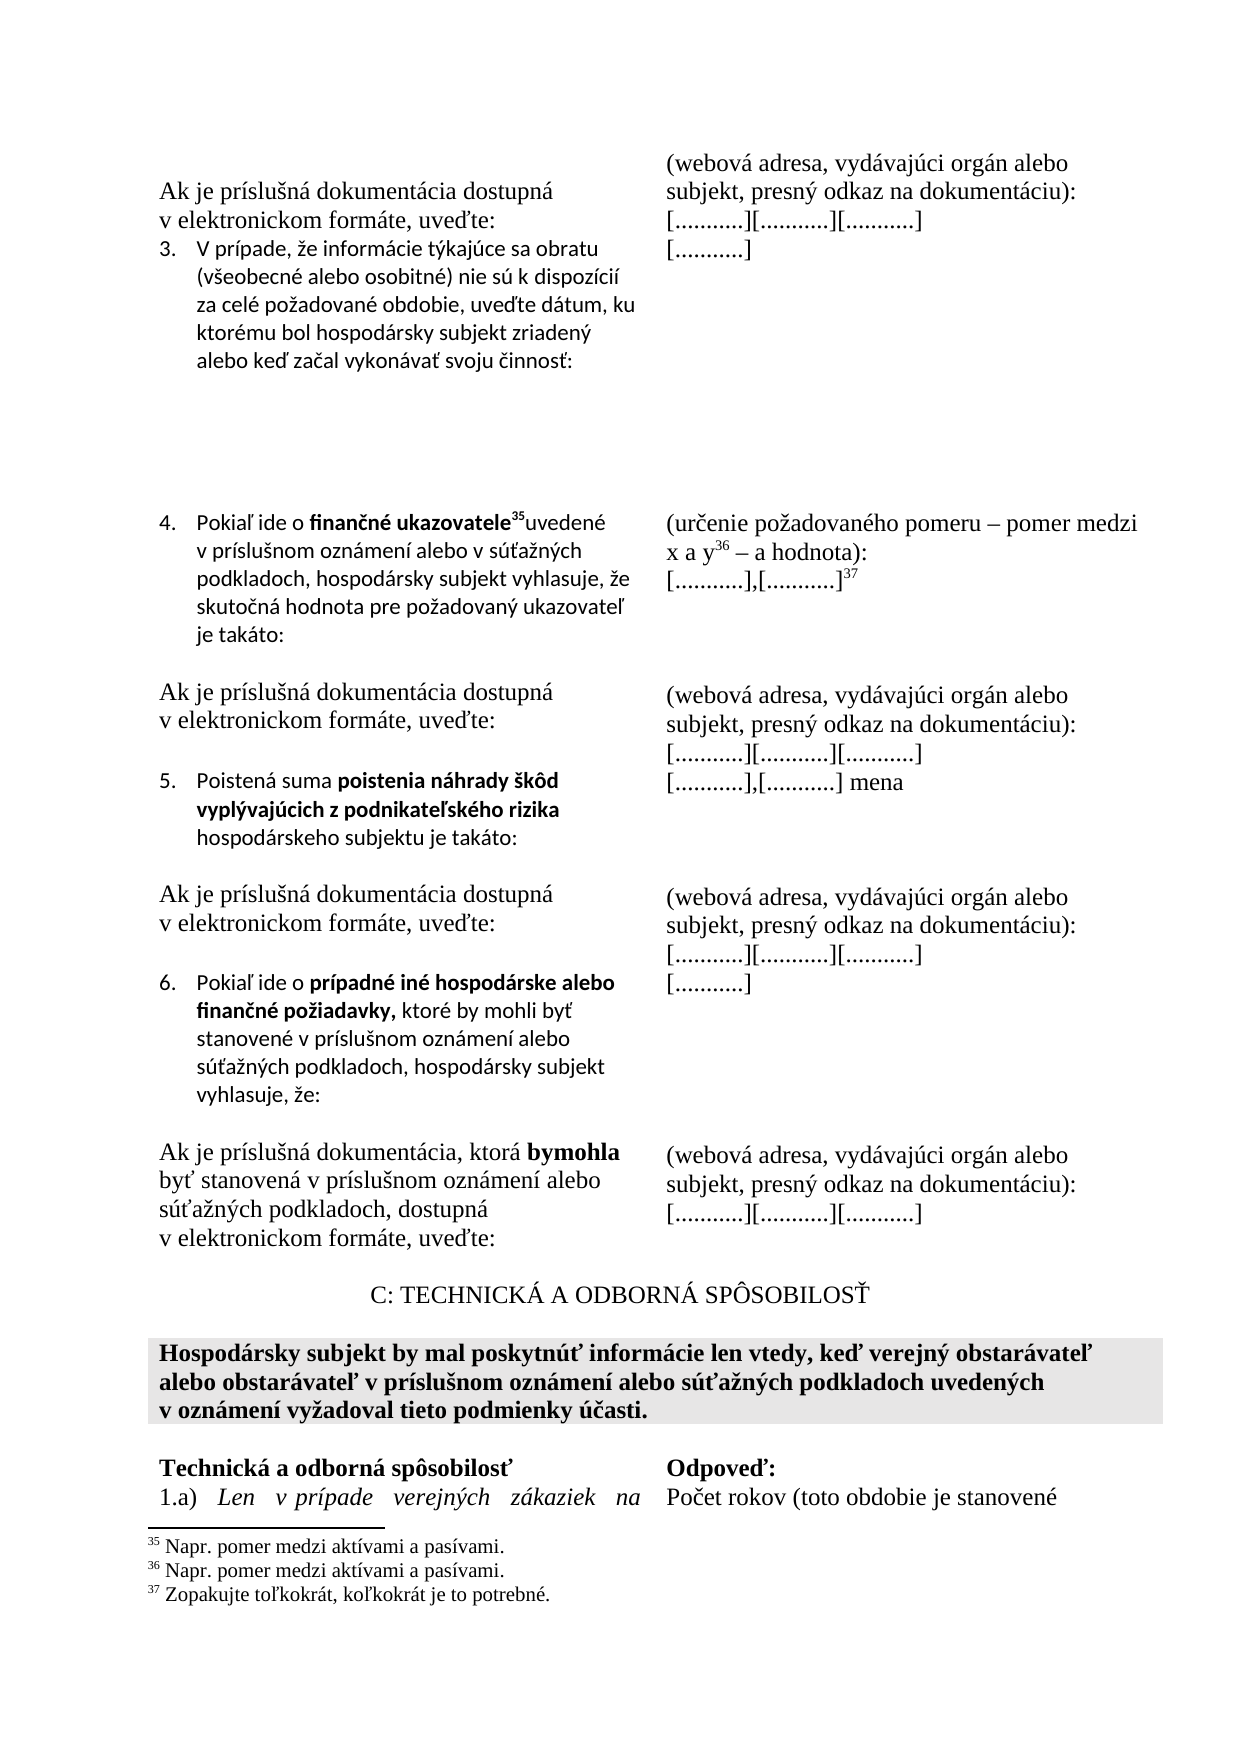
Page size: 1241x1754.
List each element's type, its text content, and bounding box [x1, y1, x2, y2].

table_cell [148, 1482, 655, 1511]
table_header Hospodársky subjekt by mal poskytnúť informácie len vtedy, keď verejný obstarávateľ alebo obstarávateľ v príslušnom oznámení alebo súťažných podkladoch uvedených v oznámení vyžadoval tieto podmienky účasti. [148, 1338, 1163, 1424]
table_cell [655, 148, 1162, 234]
table_cell [...........] [655, 234, 1162, 374]
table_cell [148, 148, 655, 234]
table_header Pokiaľ ide o finančné ukazovateleuvedené v príslušnom oznámení alebo v súťažných podkladoch, hospodársky subjekt vyhlasuje, že skutočná hodnota pre požadovaný ukazovateľ je takáto: Ak je príslušná dokumentácia dostupná v elektronickom formáte, uveďte: [148, 508, 655, 767]
table_cell [...........] (webová adresa, vydávajúci orgán alebo subjekt, presný odkaz na dokumentáciu): [...........][...........][...........] [655, 968, 1162, 1252]
text C: TECHNICKÁ A ODBORNÁ SPÔSOBILOSŤ [148, 1281, 1093, 1309]
table_cell [...........],[...........] mena (webová adresa, vydávajúci orgán alebo subjekt, presný odkaz na dokumentáciu): [...........][...........][...........] [655, 767, 1162, 968]
table_header Odpoveď: [655, 1453, 1162, 1482]
table_cell Pokiaľ ide o prípadné iné hospodárske alebo finančné požiadavky, ktoré by mohli byť stanovené v príslušnom oznámení alebo súťažných podkladoch, hospodársky subjekt vyhlasuje, že: Ak je príslušná dokumentácia, ktorá bymohla byť stanovená v príslušnom oznámení alebo súťažných podkladoch, dostupná v elektronickom formáte, uveďte: [148, 968, 655, 1252]
table_header (určenie požadovaného pomeru – pomer medzi x a y – a hodnota): [...........],[...........] (webová adresa, vydávajúci orgán alebo subjekt, presný odkaz na dokumentáciu): [...........][...........][...........] [655, 508, 1162, 767]
table_header Technická a odborná spôsobilosť [148, 1453, 655, 1482]
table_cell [655, 1482, 1162, 1511]
table_cell Poistená suma poistenia náhrady škôd vyplývajúcich z podnikateľského rizika hospodárskeho subjektu je takáto: Ak je príslušná dokumentácia dostupná v elektronickom formáte, uveďte: [148, 767, 655, 968]
table_cell V prípade, že informácie týkajúce sa obratu (všeobecné alebo osobitné) nie sú k dispozícií za celé požadované obdobie, uveďte dátum, ku ktorému bol hospodársky subjekt zriadený alebo keď začal vykonávať svoju činnosť: [148, 234, 655, 374]
